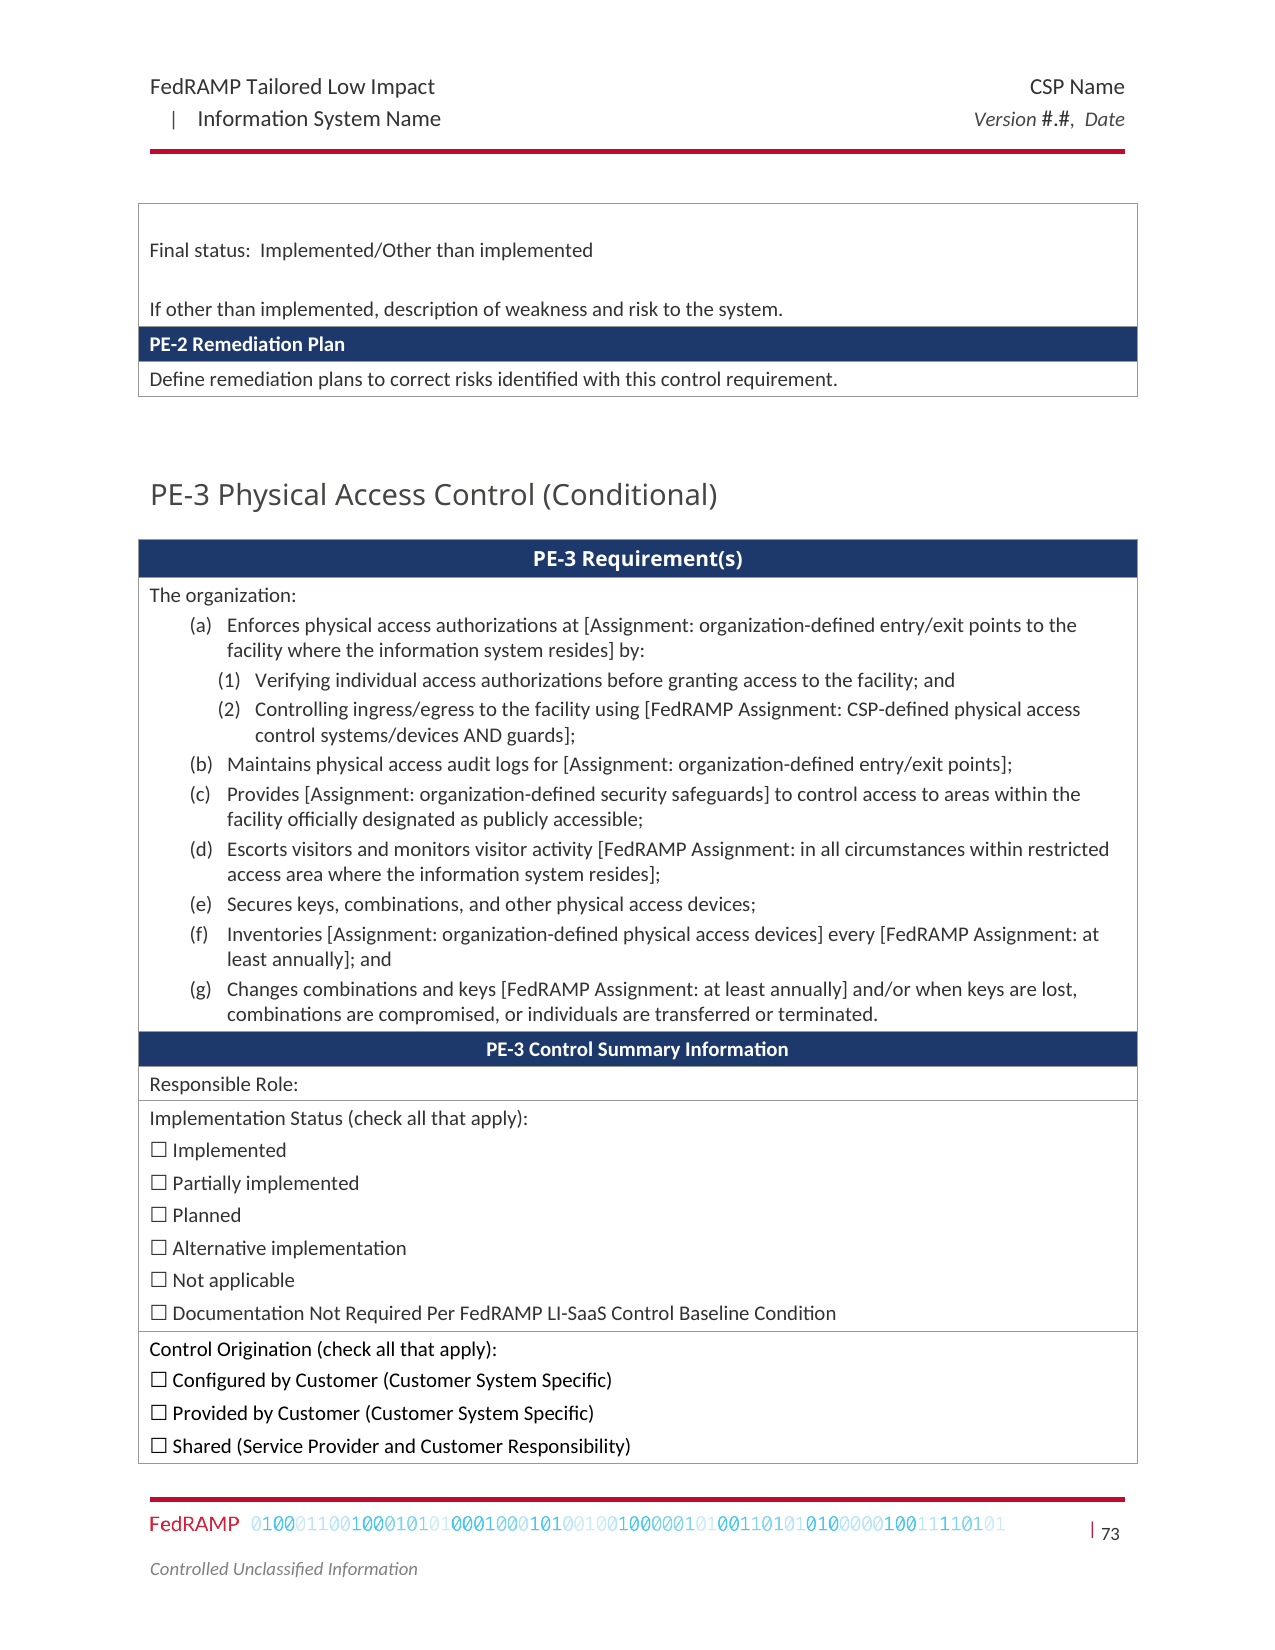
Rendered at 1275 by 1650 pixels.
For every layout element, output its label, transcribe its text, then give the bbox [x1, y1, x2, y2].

table_cell PE-3 Control Summary Information [139, 1032, 1137, 1066]
table_header PE-3 Requirement(s) [139, 540, 1137, 577]
picture [150, 1514, 1005, 1540]
subtitle PE-3 Physical Access Control (Conditional) [150, 475, 1125, 514]
table_cell Responsible Role: [139, 1067, 1137, 1100]
table_cell The organization: Enforces physical access authorizations at [Assignment: organization-defined entry/exit points to the facility where the information system resides] by: Verifying individual access authorizations before granting access to the facility; and Controlling ingress/egress to the facility using [FedRAMP Assignment: CSP-defined physical access control systems/devices AND guards]; Maintains physical access audit logs for [Assignment: organization-defined entry/exit points]; Provides [Assignment: organization-defined security safeguards] to control access to areas within the facility officially designated as publicly accessible; Escorts visitors and monitors visitor activity [FedRAMP Assignment: in all circumstances within restricted access area where the information system resides]; Secures keys, combinations, and other physical access devices; Inventories [Assignment: organization-defined physical access devices] every [FedRAMP Assignment: at least annually]; and Changes combinations and keys [FedRAMP Assignment: at least annually] and/or when keys are lost, combinations are compromised, or individuals are transferred or terminated. [139, 578, 1137, 1031]
table_cell Implementation Status (check all that apply): Implemented Partially implemented Planned Alternative implementation Not applicable Documentation Not Required Per FedRAMP LI-SaaS Control Baseline Condition [139, 1101, 1137, 1331]
table_cell Define remediation plans to correct risks identified with this control requirement. [139, 362, 1137, 396]
table_cell PE-2 Remediation Plan [139, 327, 1137, 361]
